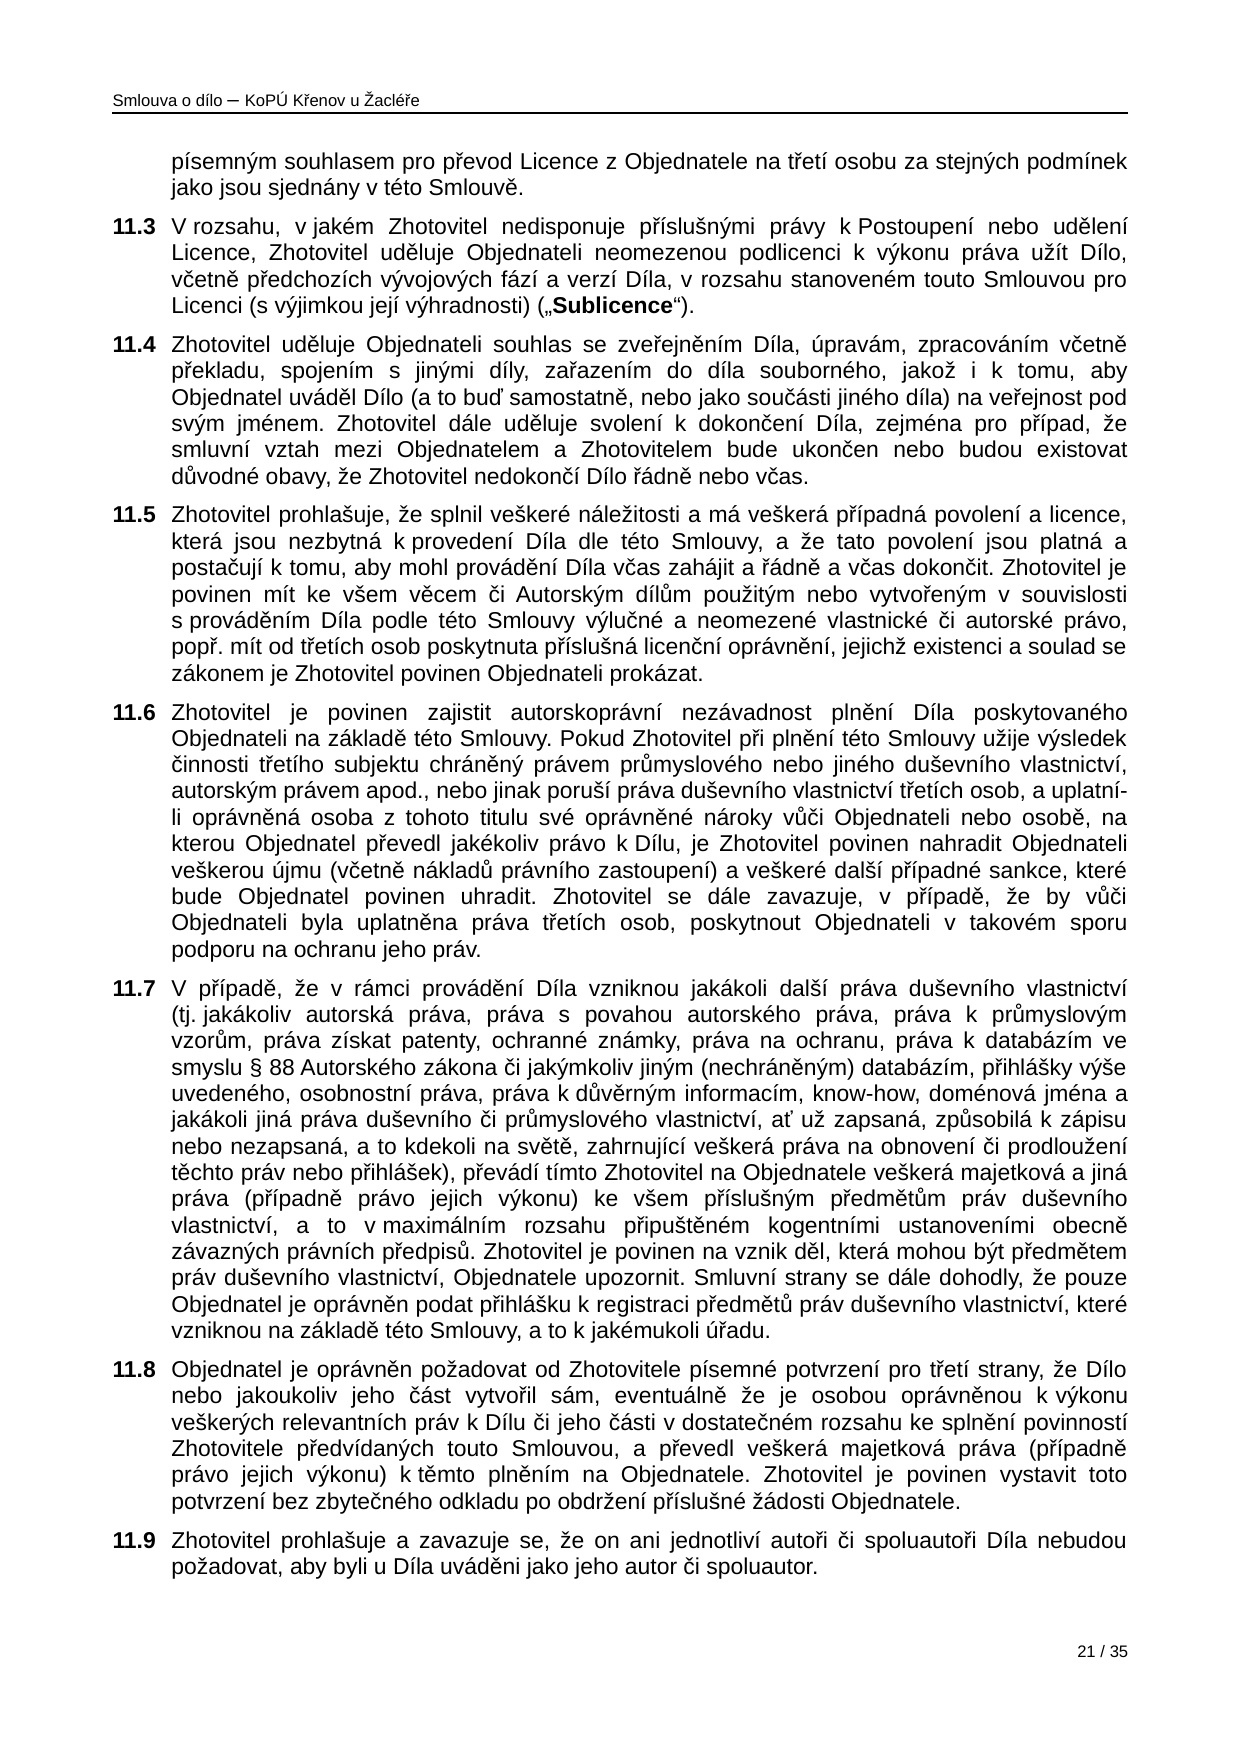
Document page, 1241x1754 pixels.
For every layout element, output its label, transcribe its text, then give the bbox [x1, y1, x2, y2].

text Objednatel je oprávněn požadovat od Zhotovitele písemné potvrzení pro třetí strany, že Dílo nebo jakoukoliv jeho část vytvořil sám, eventuálně že je osobou oprávněnou k výkonu veškerých relevantních práv k Dílu či jeho části v dostatečném rozsahu ke splnění povinností Zhotovitele předvídaných touto Smlouvou, a převedl veškerá majetková práva (případně právo jejich výkonu) k těmto plněním na Objednatele. Zhotovitel je povinen vystavit toto potvrzení bez zbytečného odkladu po obdržení příslušné žádosti Objednatele. [112, 1356, 1128, 1514]
text V případě, že v rámci provádění Díla vzniknou jakákoli další práva duševního vlastnictví (tj. jakákoliv autorská práva, práva s povahou autorského práva, práva k průmyslovým vzorům, práva získat patenty, ochranné známky, práva na ochranu, práva k databázím ve smyslu § 88 Autorského zákona či jakýmkoliv jiným (nechráněným) databázím, přihlášky výše uvedeného, osobnostní práva, práva k důvěrným informacím, know-how, doménová jména a jakákoli jiná práva duševního či průmyslového vlastnictví, ať už zapsaná, způsobilá k zápisu nebo nezapsaná, a to kdekoli na světě, zahrnující veškerá práva na obnovení či prodloužení těchto práv nebo přihlášek), převádí tímto Zhotovitel na Objednatele veškerá majetková a jiná práva (případně právo jejich výkonu) ke všem příslušným předmětům práv duševního vlastnictví, a to v maximálním rozsahu připuštěném kogentními ustanoveními obecně závazných právních předpisů. Zhotovitel je povinen na vznik děl, která mohou být předmětem práv duševního vlastnictví, Objednatele upozornit. Smluvní strany se dále dohodly, že pouze Objednatel je oprávněn podat přihlášku k registraci předmětů práv duševního vlastnictví, které vzniknou na základě této Smlouvy, a to k jakémukoli úřadu. [112, 974, 1128, 1343]
text Zhotovitel prohlašuje, že splnil veškeré náležitosti a má veškerá případná povolení a licence, která jsou nezbytná k provedení Díla dle této Smlouvy, a že tato povolení jsou platná a postačují k tomu, aby mohl provádění Díla včas zahájit a řádně a včas dokončit. Zhotovitel je povinen mít ke všem věcem či Autorským dílům použitým nebo vytvořeným v souvislosti s prováděním Díla podle této Smlouvy výlučné a neomezené vlastnické či autorské právo, popř. mít od třetích osob poskytnuta příslušná licenční oprávnění, jejichž existenci a soulad se zákonem je Zhotovitel povinen Objednateli prokázat. [112, 501, 1128, 686]
text Zhotovitel prohlašuje a zavazuje se, že on ani jednotliví autoři či spoluautoři Díla nebudou požadovat, aby byli u Díla uváděni jako jeho autor či spoluautor. [112, 1527, 1128, 1579]
text V rozsahu, v jakém Zhotovitel nedisponuje příslušnými právy k Postoupení nebo udělení Licence, Zhotovitel uděluje Objednateli neomezenou podlicenci k výkonu práva užít Dílo, včetně předchozích vývojových fází a verzí Díla, v rozsahu stanoveném touto Smlouvou pro Licenci (s výjimkou její výhradnosti) („Sublicence“). [112, 213, 1128, 318]
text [112, 148, 1128, 200]
text Zhotovitel je povinen zajistit autorskoprávní nezávadnost plnění Díla poskytovaného Objednateli na základě této Smlouvy. Pokud Zhotovitel při plnění této Smlouvy užije výsledek činnosti třetího subjektu chráněný právem průmyslového nebo jiného duševního vlastnictví, autorským právem apod., nebo jinak poruší práva duševního vlastnictví třetích osob, a uplatní-li oprávněná osoba z tohoto titulu své oprávněné nároky vůči Objednateli nebo osobě, na kterou Objednatel převedl jakékoliv právo k Dílu, je Zhotovitel povinen nahradit Objednateli veškerou újmu (včetně nákladů právního zastoupení) a veškeré další případné sankce, které bude Objednatel povinen uhradit. Zhotovitel se dále zavazuje, v případě, že by vůči Objednateli byla uplatněna práva třetích osob, poskytnout Objednateli v takovém sporu podporu na ochranu jeho práv. [112, 698, 1128, 962]
text Zhotovitel uděluje Objednateli souhlas se zveřejněním Díla, úpravám, zpracováním včetně překladu, spojením s jinými díly, zařazením do díla souborného, jakož i k tomu, aby Objednatel uváděl Dílo (a to buď samostatně, nebo jako součásti jiného díla) na veřejnost pod svým jménem. Zhotovitel dále uděluje svolení k dokončení Díla, zejména pro případ, že smluvní vztah mezi Objednatelem a Zhotovitelem bude ukončen nebo budou existovat důvodné obavy, že Zhotovitel nedokončí Dílo řádně nebo včas. [112, 331, 1128, 489]
